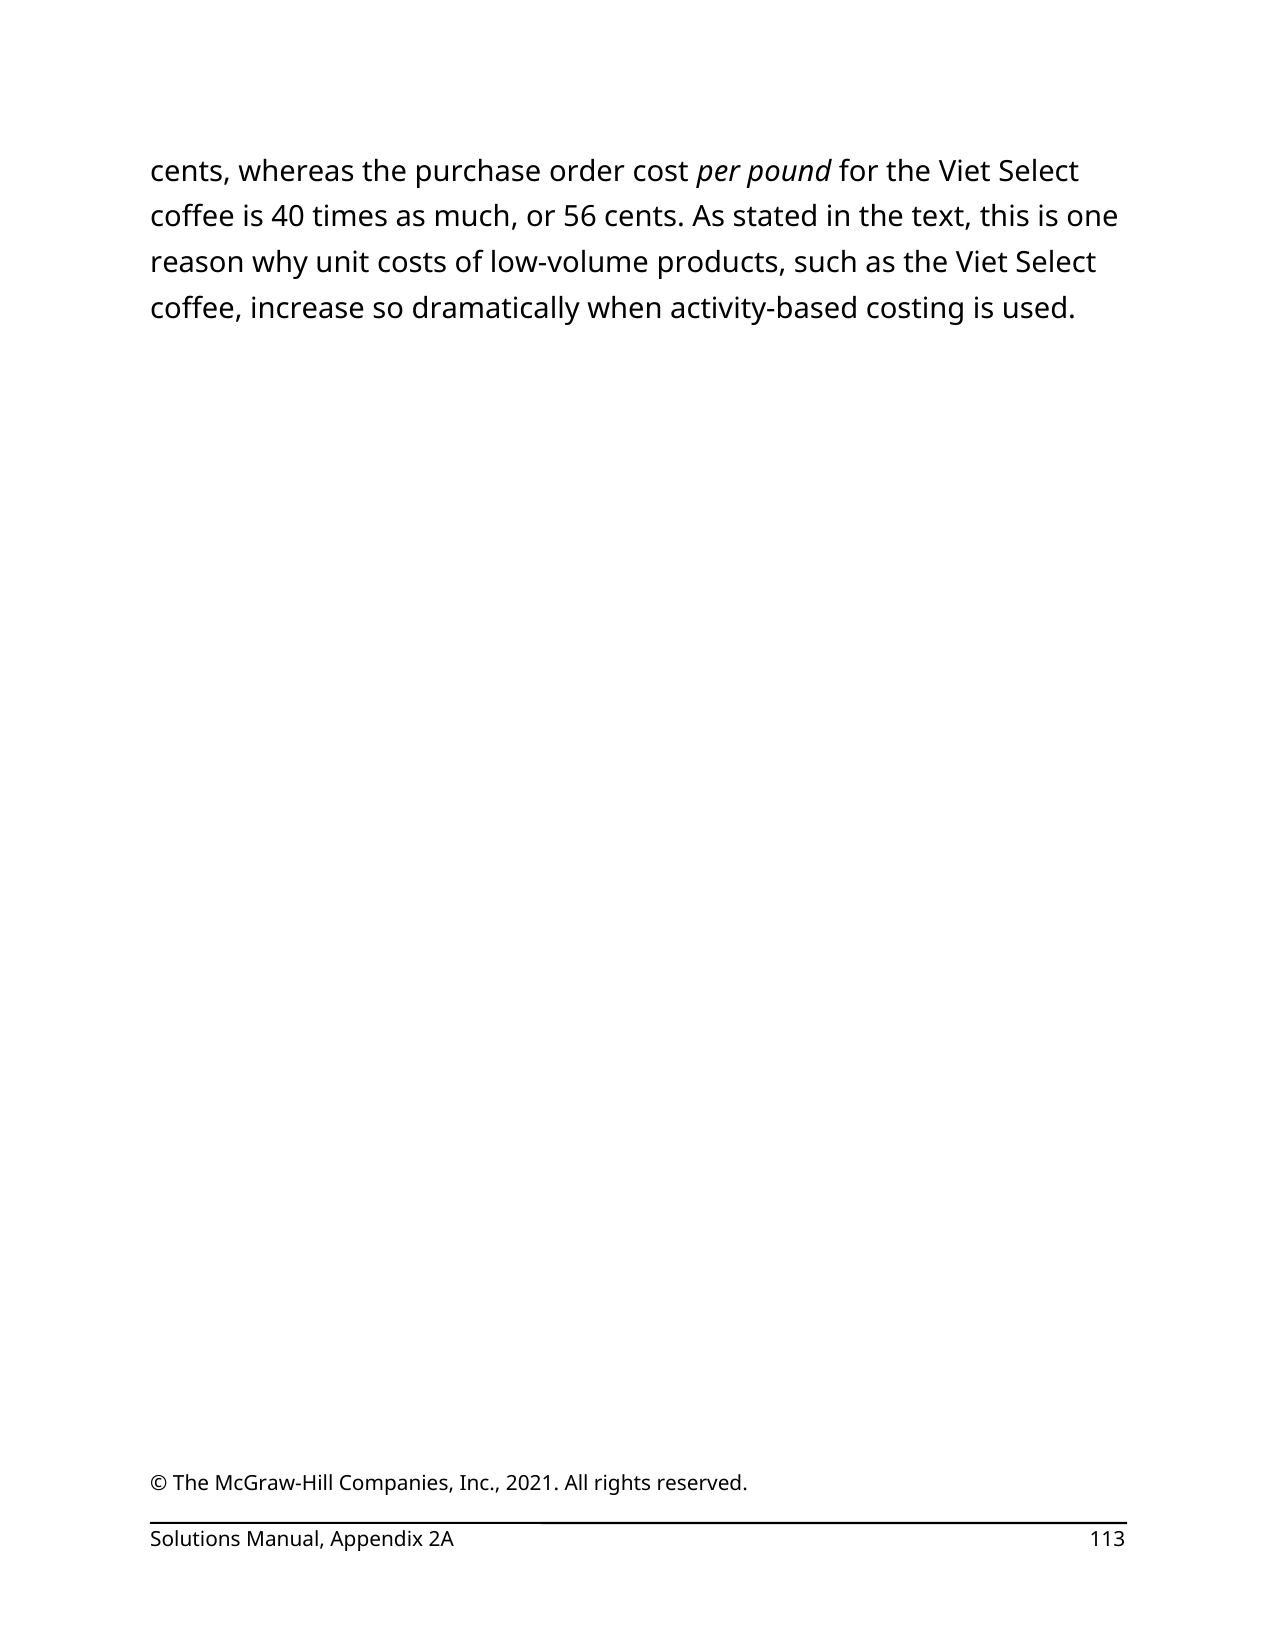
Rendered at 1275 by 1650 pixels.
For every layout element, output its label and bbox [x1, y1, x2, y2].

text [150, 150, 1125, 327]
